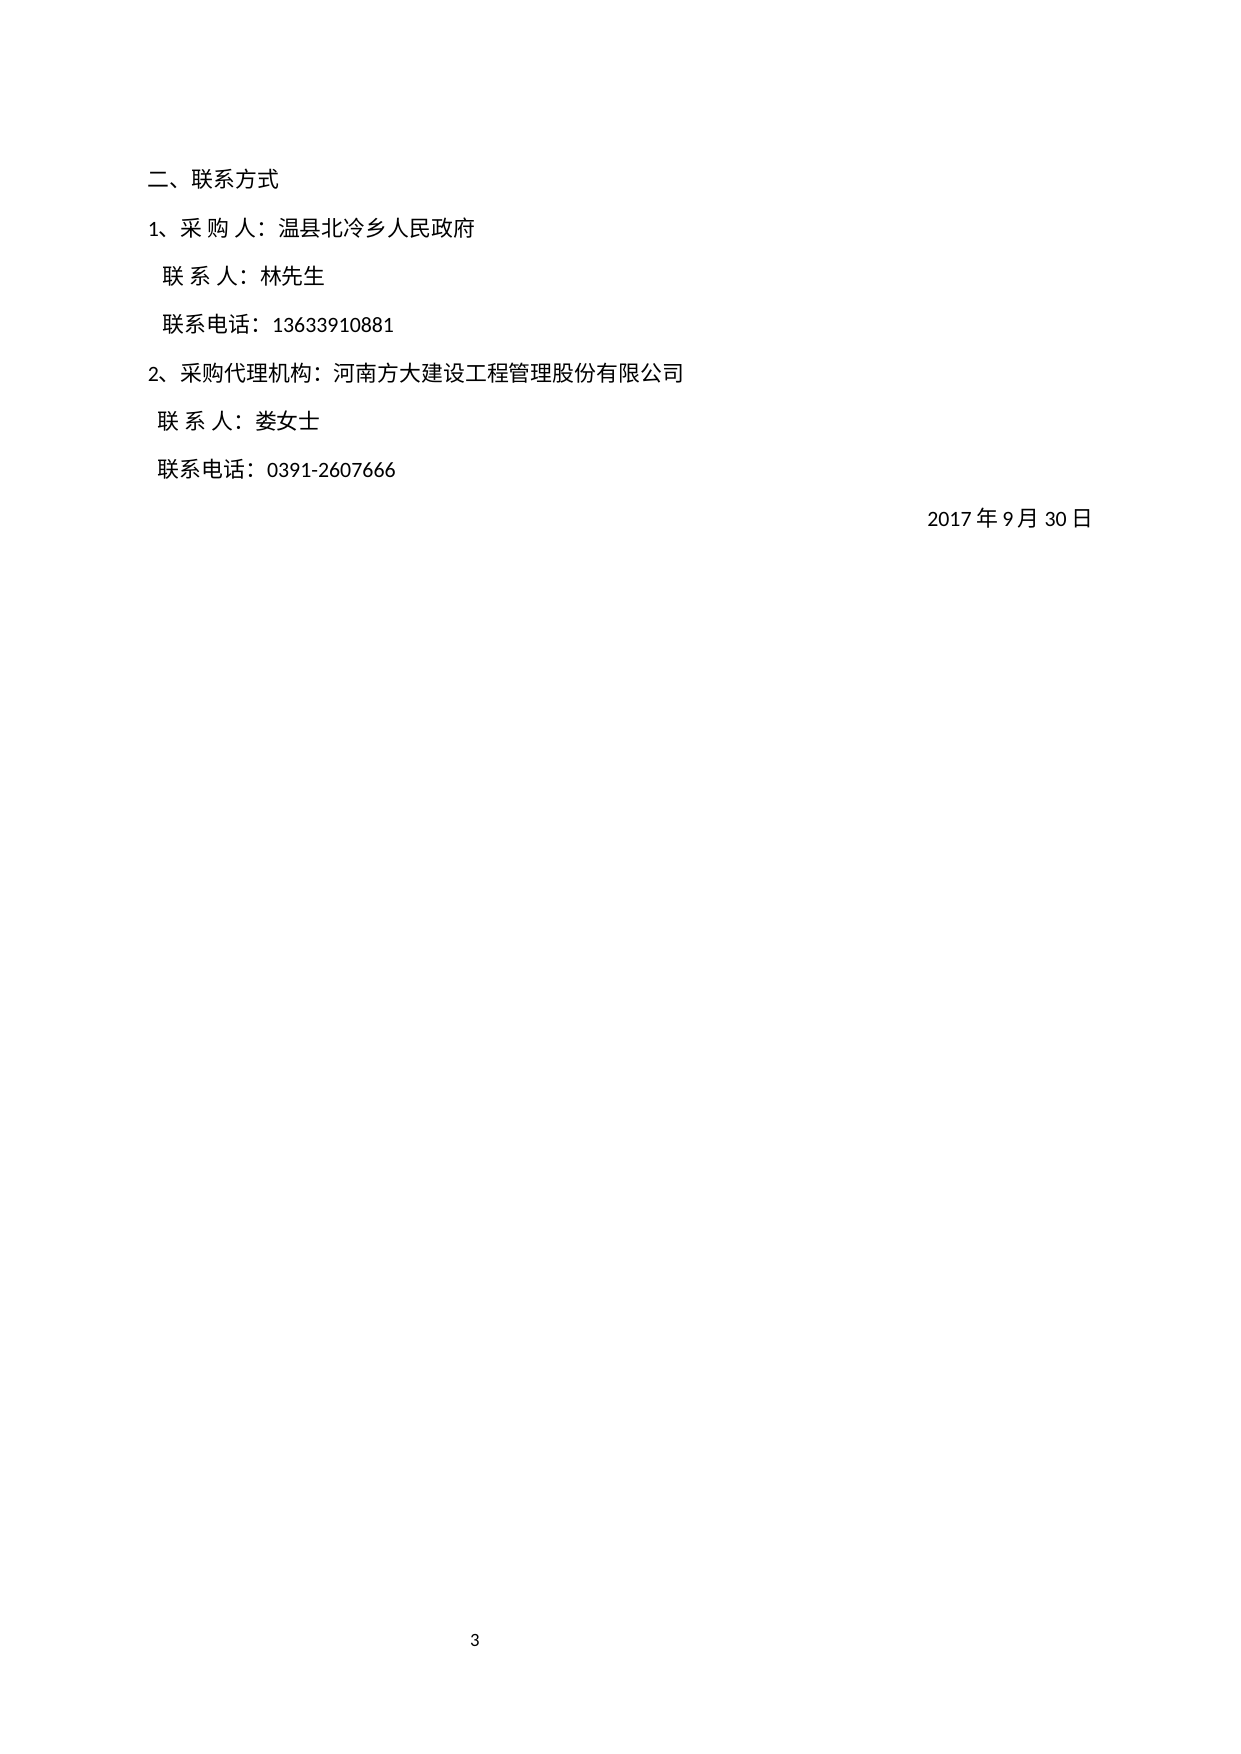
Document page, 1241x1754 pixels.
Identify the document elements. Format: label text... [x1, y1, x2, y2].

text 联系电话：0391-2607666 [148, 452, 1093, 484]
text 联 系 人：娄女士 [148, 404, 1093, 436]
text 2017年9月 30日 [148, 500, 1093, 533]
text 2、采购代理机构：河南方大建设工程管理股份有限公司 [148, 355, 1093, 388]
text 联 系 人：林先生 [148, 259, 1093, 291]
text 1、采 购 人：温县北冷乡人民政府 [148, 210, 1093, 243]
text 二、联系方式 [148, 162, 1093, 194]
text 联系电话：13633910881 [148, 307, 1093, 339]
